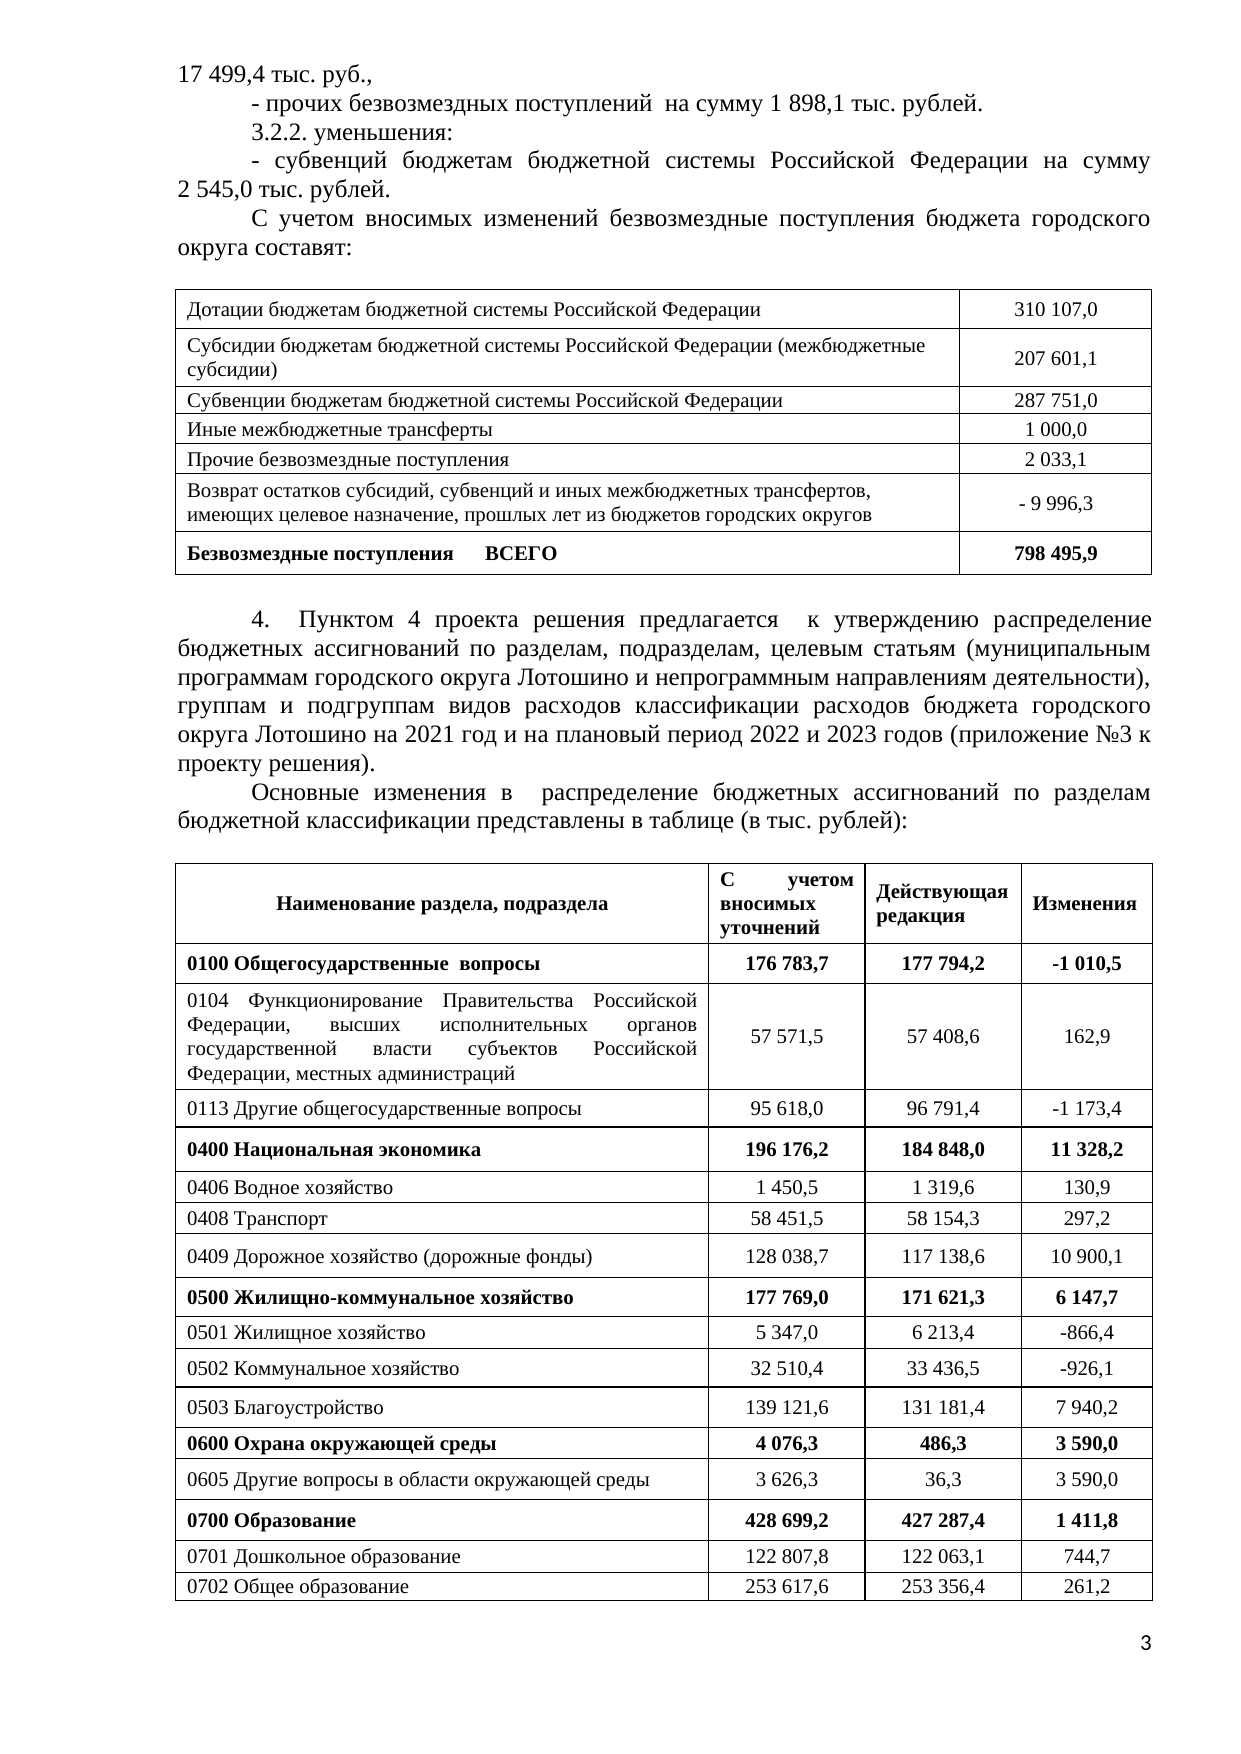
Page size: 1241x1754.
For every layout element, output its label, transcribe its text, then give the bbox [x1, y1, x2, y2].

list Основные изменения в распределение бюджетных ассигнований по разделам бюджетной классификации представлены в таблице (в тыс. рублей): [177, 777, 1152, 834]
table_cell 6 147,7 [1022, 1278, 1152, 1316]
table_cell -1 010,5 [1022, 944, 1152, 983]
table_cell 486,3 [866, 1428, 1021, 1458]
table_header 310 107,0 [960, 290, 1151, 328]
list 4. Пунктом 4 проекта решения предлагается к утверждению распределение бюджетных ассигнований по разделам, подразделам, целевым статьям (муниципальным программам городского округа Лотошино и непрограммным направлениям деятельности), группам и подгруппам видов расходов классификации расходов бюджета городского округа Лотошино на 2021 год и на плановый период 2022 и 2023 годов (приложение №3 к проекту решения). [177, 604, 1152, 777]
table_cell 0100 Общегосударственные вопросы [176, 944, 708, 983]
table_cell 57 571,5 [709, 984, 864, 1089]
table_cell 0500 Жилищно-коммунальное хозяйство [176, 1278, 708, 1316]
table_cell 6 213,4 [866, 1317, 1021, 1347]
table_cell 207 601,1 [960, 329, 1151, 386]
table_cell 95 618,0 [709, 1090, 864, 1126]
table_cell 162,9 [1022, 984, 1152, 1089]
table_cell 3 590,0 [1022, 1459, 1152, 1499]
table_cell 0702 Общее образование [176, 1573, 708, 1599]
table_cell 428 699,2 [709, 1500, 864, 1539]
table_cell 0701 Дошкольное образование [176, 1541, 708, 1572]
table_cell 184 848,0 [866, 1128, 1021, 1171]
table_cell 0406 Водное хозяйство [176, 1172, 708, 1202]
table_cell 10 900,1 [1022, 1234, 1152, 1277]
table_cell 57 408,6 [866, 984, 1021, 1089]
table_cell Безвозмездные поступления ВСЕГО [176, 532, 959, 574]
table_cell 0600 Охрана окружающей среды [176, 1428, 708, 1458]
table_cell 1 000,0 [960, 414, 1151, 443]
table_cell 32 510,4 [709, 1349, 864, 1386]
table_cell 0409 Дорожное хозяйство (дорожные фонды) [176, 1234, 708, 1277]
table_cell 1 411,8 [1022, 1500, 1152, 1539]
table_cell Возврат остатков субсидий, субвенций и иных межбюджетных трансфертов, имеющих целевое назначение, прошлых лет из бюджетов городских округов [176, 474, 959, 531]
table_cell 33 436,5 [866, 1349, 1021, 1386]
table_cell 1 450,5 [709, 1172, 864, 1202]
table_cell 176 783,7 [709, 944, 864, 983]
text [177, 59, 1152, 88]
table_cell 11 328,2 [1022, 1128, 1152, 1171]
table_cell 128 038,7 [709, 1234, 864, 1277]
table_cell 798 495,9 [960, 532, 1151, 574]
table_cell 0502 Коммунальное хозяйство [176, 1349, 708, 1386]
table_cell 287 751,0 [960, 387, 1151, 413]
table_cell 0104 Функционирование Правительства Российской Федерации, высших исполнительных органов государственной власти субъектов Российской Федерации, местных администраций [176, 984, 708, 1089]
table_cell 5 347,0 [709, 1317, 864, 1347]
table_cell 0501 Жилищное хозяйство [176, 1317, 708, 1347]
table_cell 58 451,5 [709, 1203, 864, 1233]
table_cell 261,2 [1022, 1573, 1152, 1599]
table_cell 3 590,0 [1022, 1428, 1152, 1458]
table_header Действующая редакция [866, 864, 1021, 943]
table_cell 427 287,4 [866, 1500, 1021, 1539]
table_cell 177 794,2 [866, 944, 1021, 983]
table_cell -866,4 [1022, 1317, 1152, 1347]
table_cell 0113 Другие общегосударственные вопросы [176, 1090, 708, 1126]
table_cell 253 617,6 [709, 1573, 864, 1599]
table_cell 122 063,1 [866, 1541, 1021, 1572]
table_cell 196 176,2 [709, 1128, 864, 1171]
table_cell 253 356,4 [866, 1573, 1021, 1599]
table_cell 0408 Транспорт [176, 1203, 708, 1233]
table_cell 4 076,3 [709, 1428, 864, 1458]
table_cell 3 626,3 [709, 1459, 864, 1499]
table_cell -1 173,4 [1022, 1090, 1152, 1126]
text - прочих безвозмездных поступлений на сумму 1 898,1 тыс. рублей. [177, 88, 1152, 117]
table_header Изменения [1022, 864, 1152, 943]
table_cell 0400 Национальная экономика [176, 1128, 708, 1171]
table_cell 58 154,3 [866, 1203, 1021, 1233]
table_cell - 9 996,3 [960, 474, 1151, 531]
table_cell 0700 Образование [176, 1500, 708, 1539]
table_cell 0503 Благоустройство [176, 1388, 708, 1427]
table_cell 171 621,3 [866, 1278, 1021, 1316]
table_header Наименование раздела, подраздела [176, 864, 708, 943]
table_cell 130,9 [1022, 1172, 1152, 1202]
table_cell 297,2 [1022, 1203, 1152, 1233]
table_cell Субсидии бюджетам бюджетной системы Российской Федерации (межбюджетные субсидии) [176, 329, 959, 386]
table_cell 117 138,6 [866, 1234, 1021, 1277]
table_cell 177 769,0 [709, 1278, 864, 1316]
table_cell 131 181,4 [866, 1388, 1021, 1427]
table_cell Прочие безвозмездные поступления [176, 444, 959, 473]
table_cell 122 807,8 [709, 1541, 864, 1572]
table_cell 2 033,1 [960, 444, 1151, 473]
table_cell 96 791,4 [866, 1090, 1021, 1126]
table_cell Субвенции бюджетам бюджетной системы Российской Федерации [176, 387, 959, 413]
table_cell 0605 Другие вопросы в области окружающей среды [176, 1459, 708, 1499]
table_cell 139 121,6 [709, 1388, 864, 1427]
text 3.2.2. уменьшения: [177, 117, 1152, 145]
table_header Дотации бюджетам бюджетной системы Российской Федерации [176, 290, 959, 328]
text С учетом вносимых изменений безвозмездные поступления бюджета городского округа составят: [177, 203, 1152, 260]
table_cell 7 940,2 [1022, 1388, 1152, 1427]
text - субвенций бюджетам бюджетной системы Российской Федерации на сумму 2 545,0 тыс. рублей. [177, 145, 1152, 203]
table_cell 36,3 [866, 1459, 1021, 1499]
table_header С учетом вносимых уточнений [709, 864, 864, 943]
table_cell -926,1 [1022, 1349, 1152, 1386]
table_cell 744,7 [1022, 1541, 1152, 1572]
table_cell 1 319,6 [866, 1172, 1021, 1202]
table_cell Иные межбюджетные трансферты [176, 414, 959, 443]
